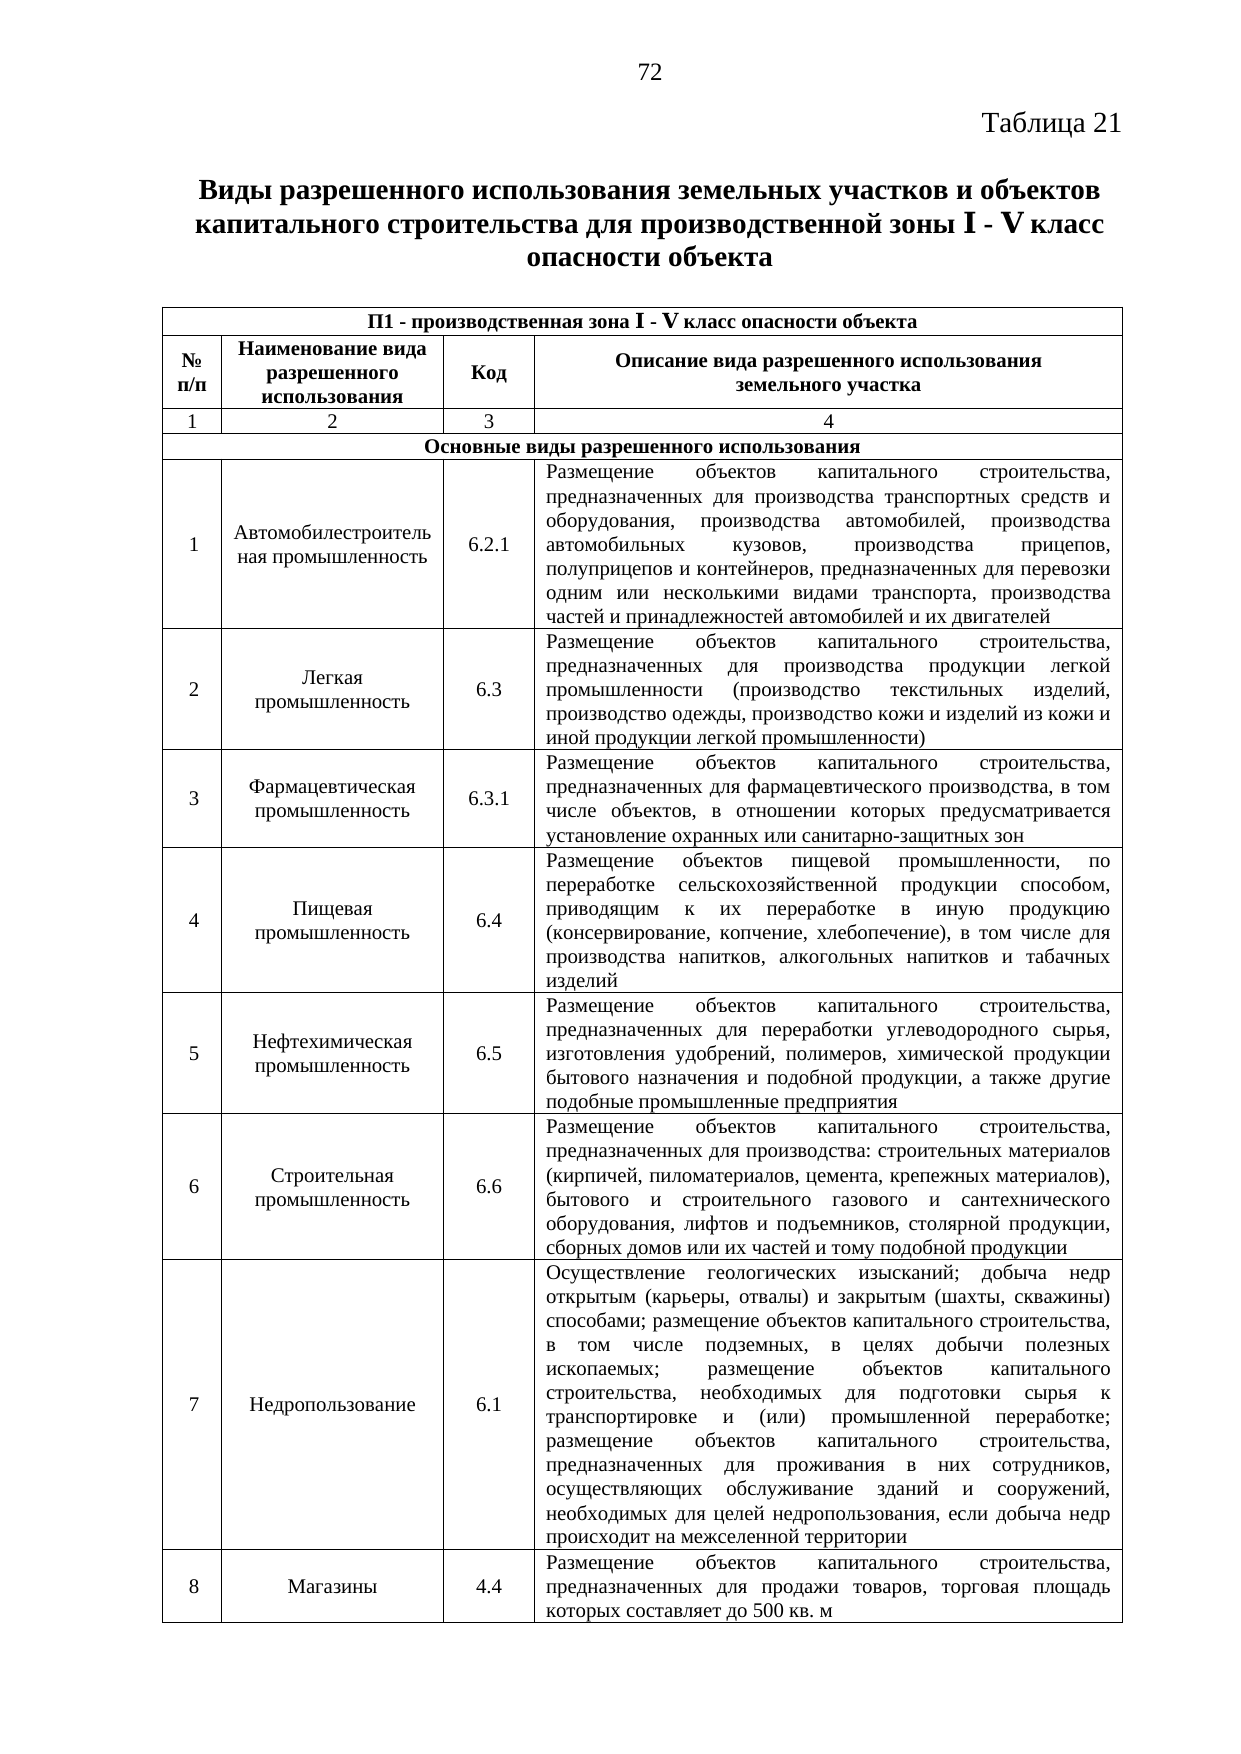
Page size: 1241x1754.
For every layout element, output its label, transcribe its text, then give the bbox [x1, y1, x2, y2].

table_cell 3 [444, 409, 534, 433]
table_cell [163, 1114, 221, 1259]
table_header П1 - производственная зона Ⅰ - Ⅴ класс опасности объекта [163, 308, 1122, 335]
table_cell [163, 1550, 221, 1622]
table_cell 2 [222, 409, 443, 433]
table_cell Размещение объектов пищевой промышленности, по переработке сельскохозяйственной продукции способом, приводящим к их переработке в иную продукцию (консервирование, копчение, хлебопечение), в том числе для производства напитков, алкогольных напитков и табачных изделий [535, 848, 1122, 992]
table_cell Наименование вида разрешенного использования [222, 336, 443, 408]
table_cell [163, 750, 221, 847]
table_cell Строительная промышленность [222, 1114, 443, 1259]
text Таблица 21 [177, 105, 1122, 139]
text Виды разрешенного использования земельных участков и объектов капитального строительства для производственной зоны Ⅰ - Ⅴ класс опасности объекта [177, 172, 1122, 273]
table_cell Основные виды разрешенного использования [163, 434, 1122, 458]
table_cell Размещение объектов капитального строительства, предназначенных для производства транспортных средств и оборудования, производства автомобилей, производства автомобильных кузовов, производства прицепов, полуприцепов и контейнеров, предназначенных для перевозки одним или несколькими видами транспорта, производства частей и принадлежностей автомобилей и их двигателей [535, 460, 1122, 628]
table_cell Магазины [222, 1550, 443, 1622]
table_cell 6.3 [444, 629, 534, 749]
table_cell 6.2.1 [444, 460, 534, 628]
table_cell Размещение объектов капитального строительства, предназначенных для переработки углеводородного сырья, изготовления удобрений, полимеров, химической продукции бытового назначения и подобной продукции, а также другие подобные промышленные предприятия [535, 993, 1122, 1113]
table_cell 6.5 [444, 993, 534, 1113]
table_cell [163, 993, 221, 1113]
table_cell [163, 460, 221, 628]
table_cell Размещение объектов капитального строительства, предназначенных для фармацевтического производства, в том числе объектов, в отношении которых предусматривается установление охранных или санитарно-защитных зон [535, 750, 1122, 847]
table_cell 4 [535, 409, 1122, 433]
table_cell [163, 629, 221, 749]
table_cell Код [444, 336, 534, 408]
table_cell Описание вида разрешенного использования земельного участка [535, 336, 1122, 408]
table_cell Легкая промышленность [222, 629, 443, 749]
table_cell Осуществление геологических изысканий; добыча недр открытым (карьеры, отвалы) и закрытым (шахты, скважины) способами; размещение объектов капитального строительства, в том числе подземных, в целях добычи полезных ископаемых; размещение объектов капитального строительства, необходимых для подготовки сырья к транспортировке и (или) промышленной переработке; размещение объектов капитального строительства, предназначенных для проживания в них сотрудников, осуществляющих обслуживание зданий и сооружений, необходимых для целей недропользования, если добыча недр происходит на межселенной территории [535, 1260, 1122, 1548]
table_cell 6.4 [444, 848, 534, 992]
table_cell 6.3.1 [444, 750, 534, 847]
table_cell Размещение объектов капитального строительства, предназначенных для производства продукции легкой промышленности (производство текстильных изделий, производство одежды, производство кожи и изделий из кожи и иной продукции легкой промышленности) [535, 629, 1122, 749]
table_cell 1 [163, 409, 221, 433]
table_cell № п/п [163, 336, 221, 408]
table_cell Фармацевтическая промышленность [222, 750, 443, 847]
table_cell 4.4 [444, 1550, 534, 1622]
table_cell Размещение объектов капитального строительства, предназначенных для производства: строительных материалов (кирпичей, пиломатериалов, цемента, крепежных материалов), бытового и строительного газового и сантехнического оборудования, лифтов и подъемников, столярной продукции, сборных домов или их частей и тому подобной продукции [535, 1114, 1122, 1259]
table_cell [163, 1260, 221, 1548]
table_cell Недропользование [222, 1260, 443, 1548]
table_cell [163, 848, 221, 992]
table_cell 6.1 [444, 1260, 534, 1548]
table_cell Пищевая промышленность [222, 848, 443, 992]
table_cell 6.6 [444, 1114, 534, 1259]
table_cell Нефтехимическая промышленность [222, 993, 443, 1113]
table_cell Размещение объектов капитального строительства, предназначенных для продажи товаров, торговая площадь которых составляет до 500 кв. м [535, 1550, 1122, 1622]
table_cell Автомобилестроительная промышленность [222, 460, 443, 628]
